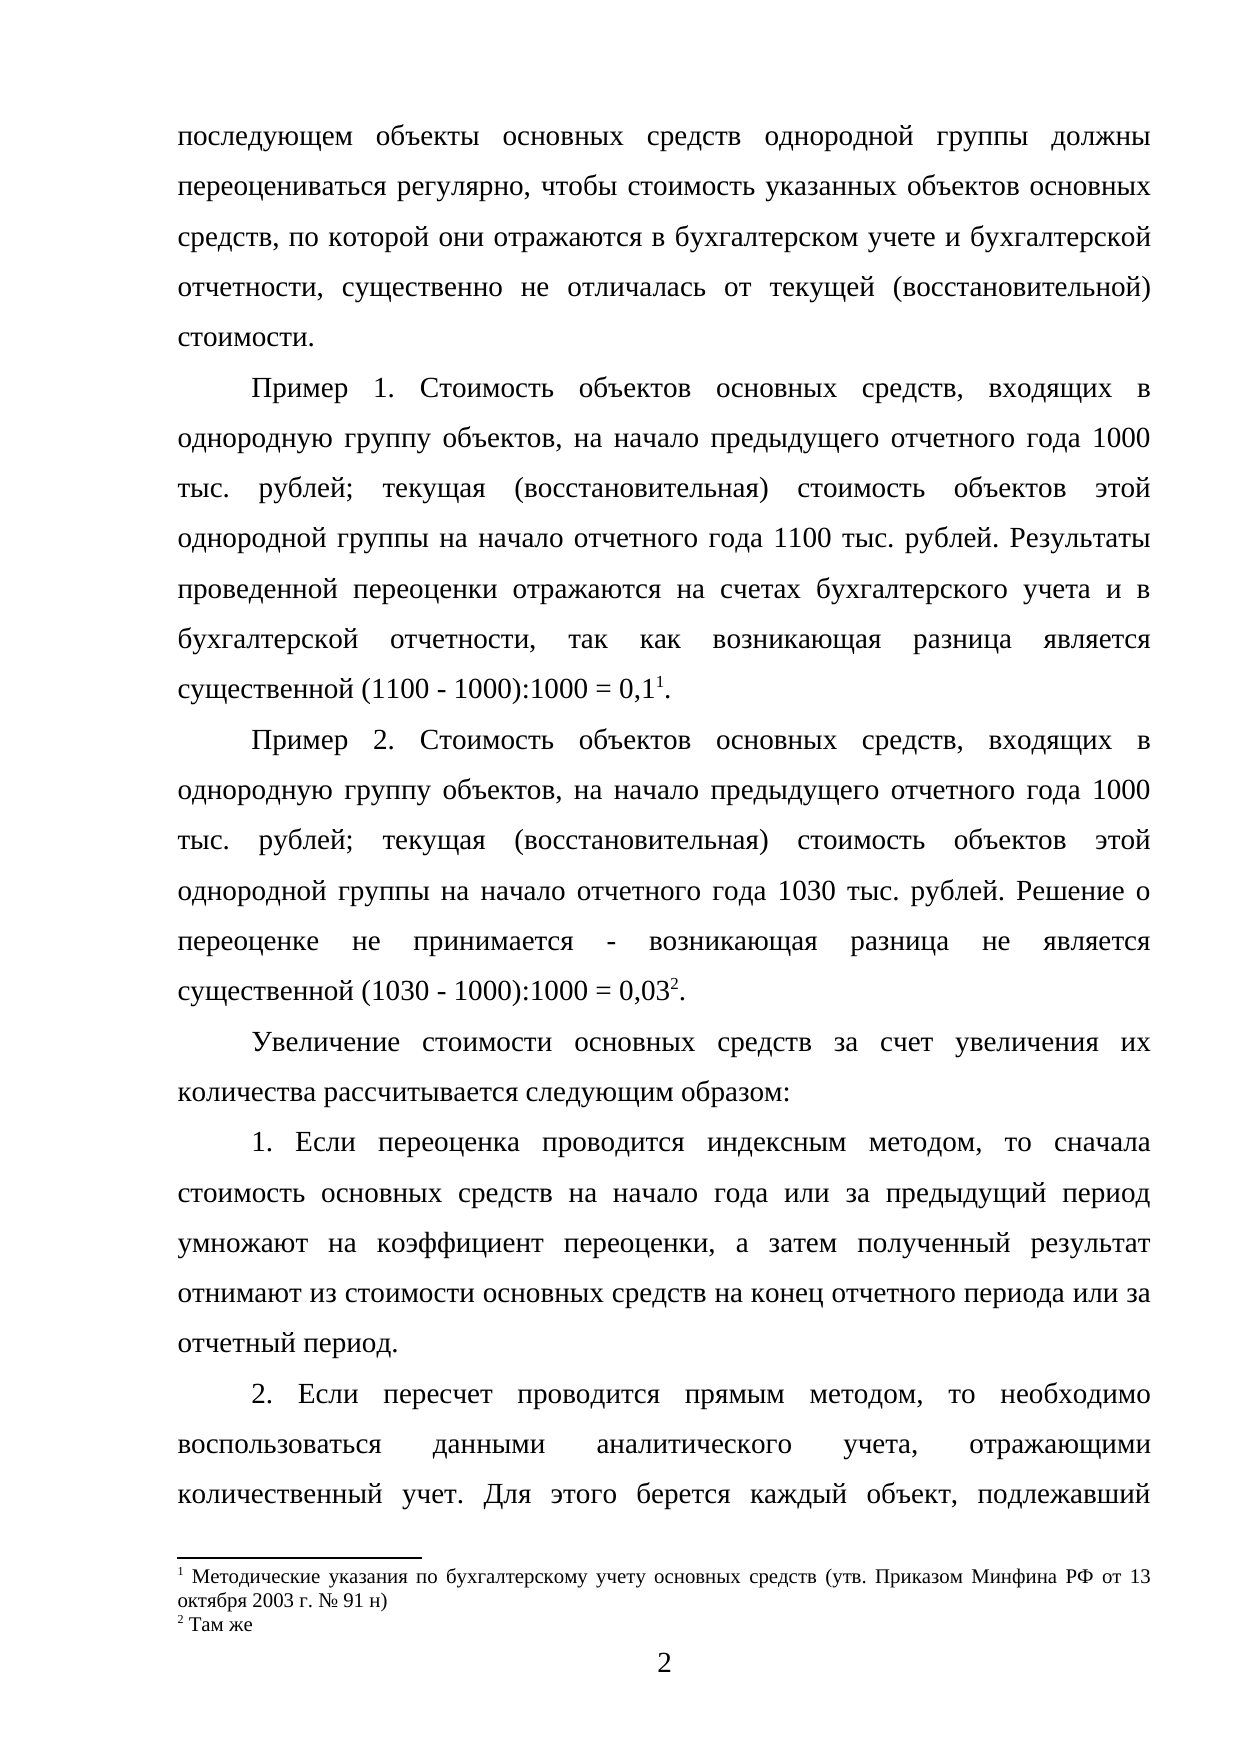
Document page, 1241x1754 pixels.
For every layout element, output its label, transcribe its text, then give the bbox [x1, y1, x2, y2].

text Увеличение стоимости основных средств за счет увеличения их количества рассчитывается следующим образом: [177, 1024, 1152, 1108]
text 1. Если переоценка проводится индексным методом, то сначала стоимость основных средств на начало года или за предыдущий период умножают на коэффициент переоценки, а затем полученный результат отнимают из стоимости основных средств на конец отчетного периода или за отчетный период. [177, 1124, 1152, 1359]
text Пример 1. Стоимость объектов основных средств, входящих в однородную группу объектов, на начало предыдущего отчетного года 1000 тыс. рублей; текущая (восстановительная) стоимость объектов этой однородной группы на начало отчетного года 1100 тыс. рублей. Результаты проведенной переоценки отражаются на счетах бухгалтерского учета и в бухгалтерской отчетности, так как возникающая разница является существенной (1100 - 1000):1000 = 0,1. [177, 370, 1152, 705]
text Пример 2. Стоимость объектов основных средств, входящих в однородную группу объектов, на начало предыдущего отчетного года 1000 тыс. рублей; текущая (восстановительная) стоимость объектов этой однородной группы на начало отчетного года 1030 тыс. рублей. Решение о переоценке не принимается - возникающая разница не является существенной (1030 - 1000):1000 = 0,03. [177, 722, 1152, 1007]
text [177, 118, 1152, 353]
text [177, 1376, 1152, 1510]
